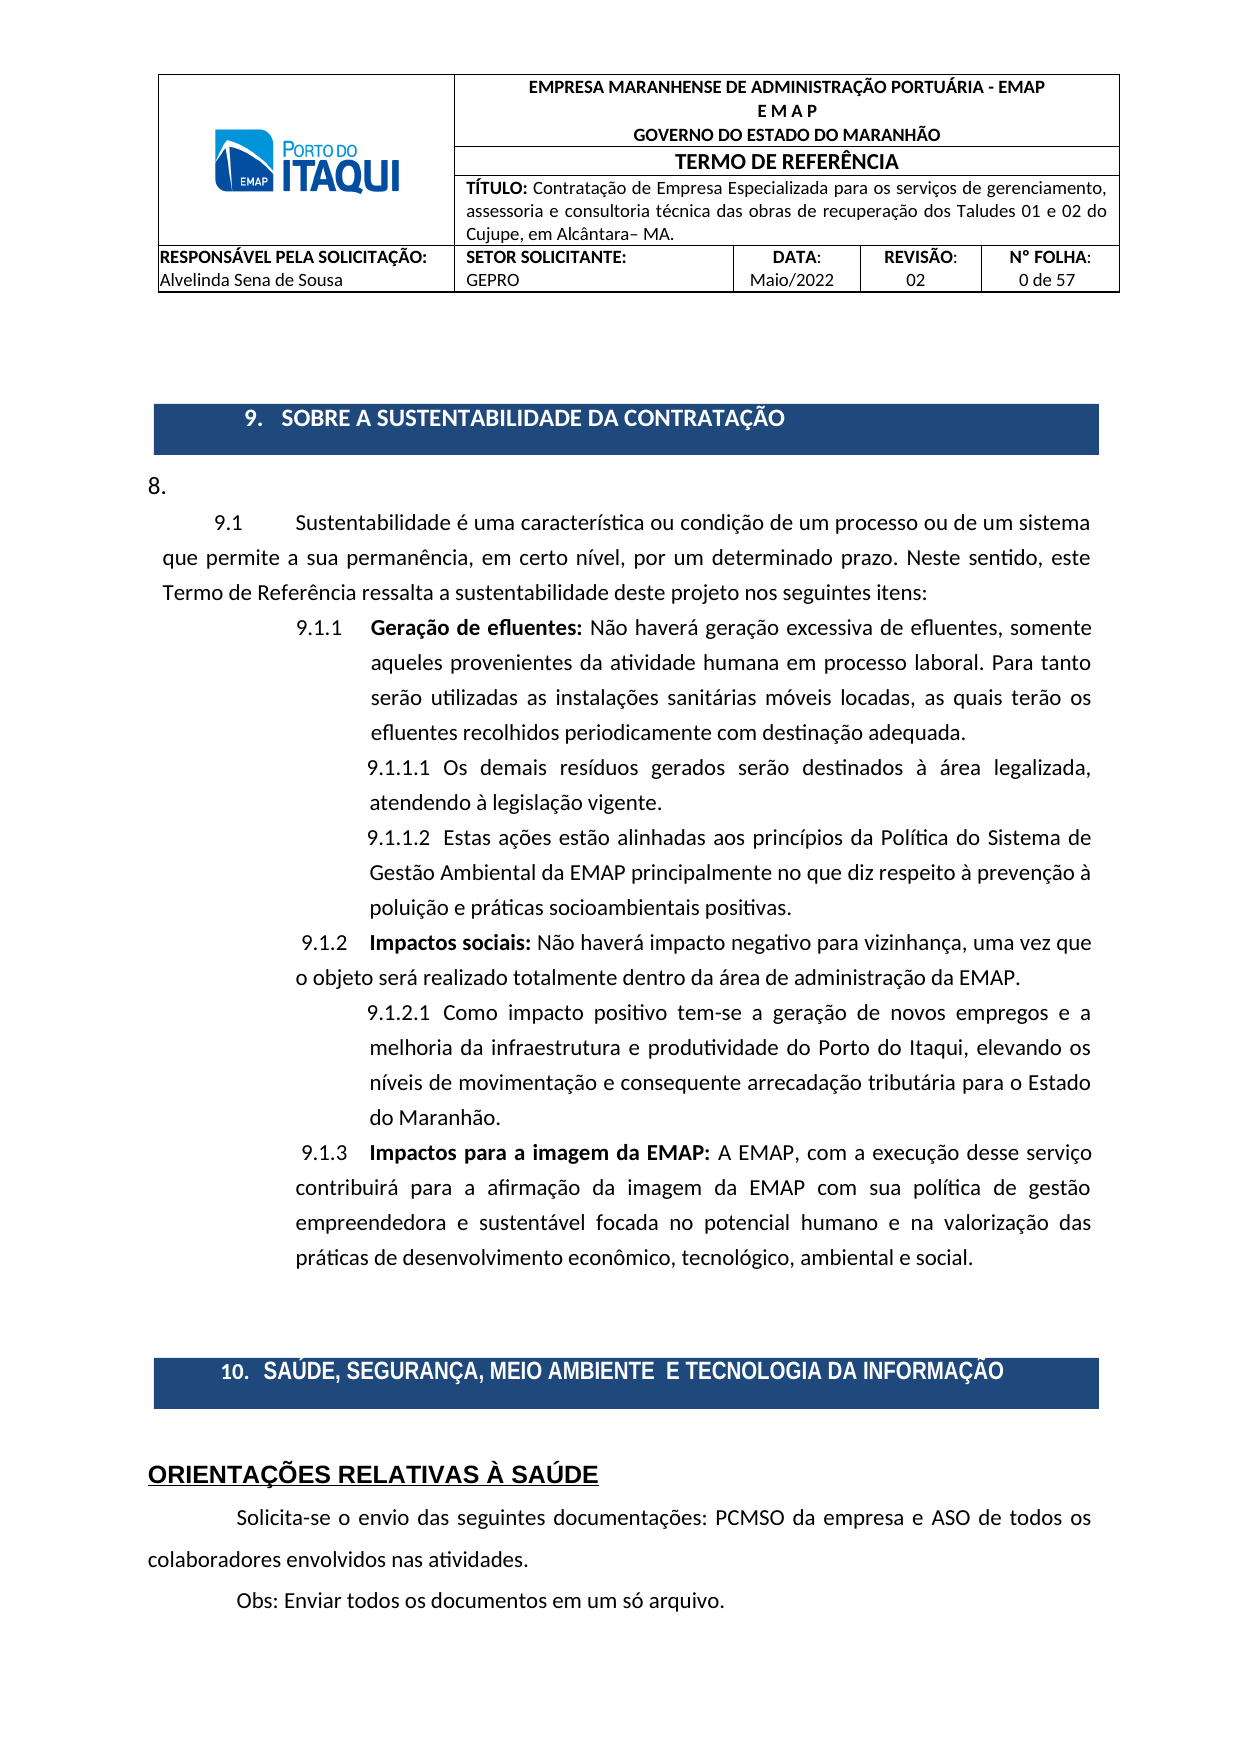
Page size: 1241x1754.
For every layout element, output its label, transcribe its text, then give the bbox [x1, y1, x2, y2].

text Obs: Enviar todos os documentos em um só arquivo. [148, 1587, 1092, 1615]
list Como impacto positivo tem-se a geração de novos empregos e a melhoria da infraestrutura e produtividade do Porto do Itaqui, elevando os níveis de movimentação e consequente arrecadação tributária para o Estado do Maranhão. [366, 998, 1092, 1132]
list Impactos para a imagem da EMAP: A EMAP, com a execução desse serviço contribuirá para a afirmação da imagem da EMAP com sua política de gestão empreendedora e sustentável focada no potencial humano e na valorização das práticas de desenvolvimento econômico, tecnológico, ambiental e social. [295, 1138, 1092, 1272]
list Os demais resíduos gerados serão destinados à área legalizada, atendendo à legislação vigente. [366, 753, 1092, 817]
picture [209, 121, 405, 198]
list Geração de efluentes: Não haverá geração excessiva de efluentes, somente aqueles provenientes da atividade humana em processo laboral. Para tanto serão utilizadas as instalações sanitárias móveis locadas, as quais terão os efluentes recolhidos periodicamente com destinação adequada. [296, 613, 1092, 747]
list Estas ações estão alinhadas aos princípios da Política do Sistema de Gestão Ambiental da EMAP principalmente no que diz respeito à prevenção à poluição e práticas socioambientais positivas. [366, 823, 1092, 922]
list Sustentabilidade é uma característica ou condição de um processo ou de um sistema que permite a sua permanência, em certo nível, por um determinado prazo. Neste sentido, este Termo de Referência ressalta a sustentabilidade deste projeto nos seguintes itens: [162, 508, 1092, 607]
list Impactos sociais: Não haverá impacto negativo para vizinhança, uma vez que o objeto será realizado totalmente dentro da área de administração da EMAP. [295, 928, 1092, 992]
text ORIENTAÇÕES RELATIVAS À SAÚDE [148, 1459, 1092, 1488]
text Solicita-se o envio das seguintes documentações: PCMSO da empresa e ASO de todos os colaboradores envolvidos nas atividades. [148, 1503, 1092, 1573]
